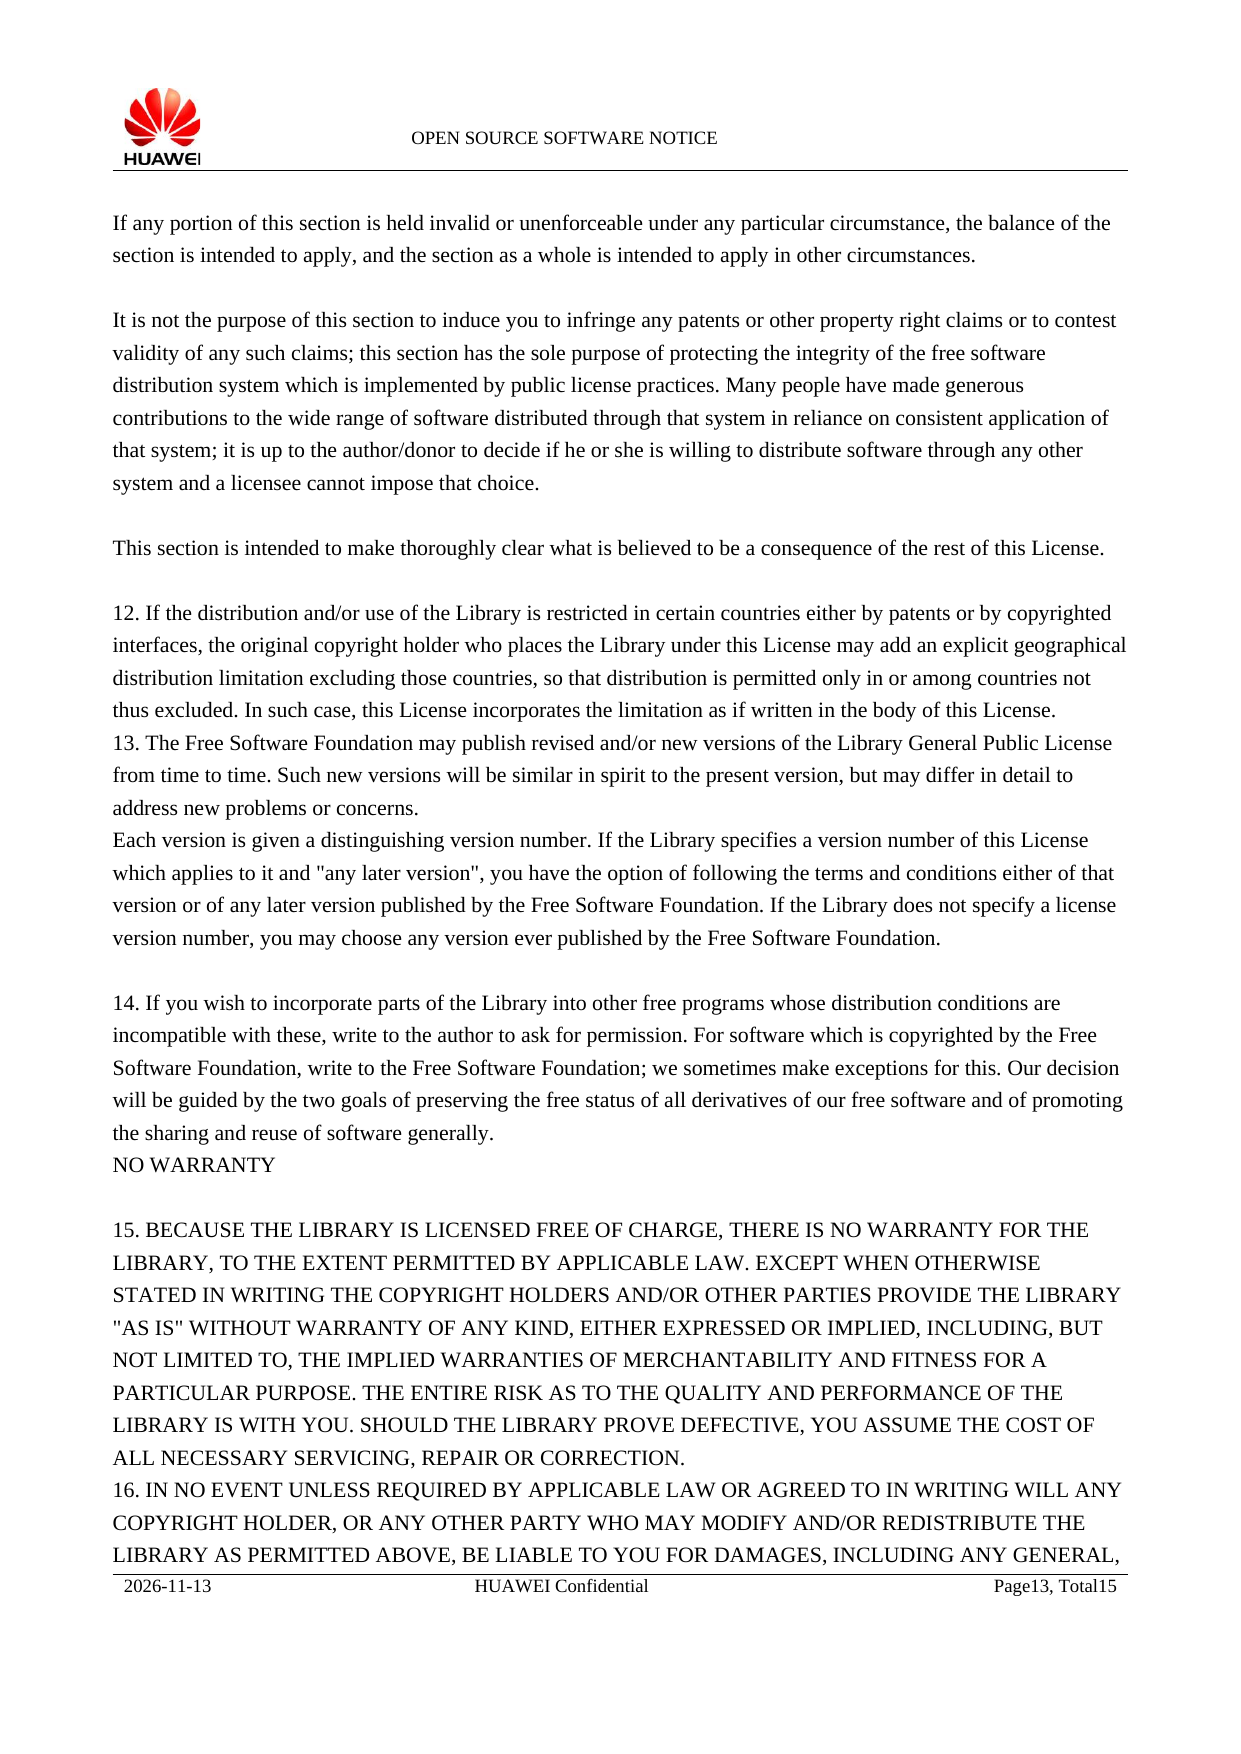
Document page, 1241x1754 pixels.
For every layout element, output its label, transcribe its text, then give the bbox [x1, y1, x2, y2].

picture [124, 88, 201, 165]
